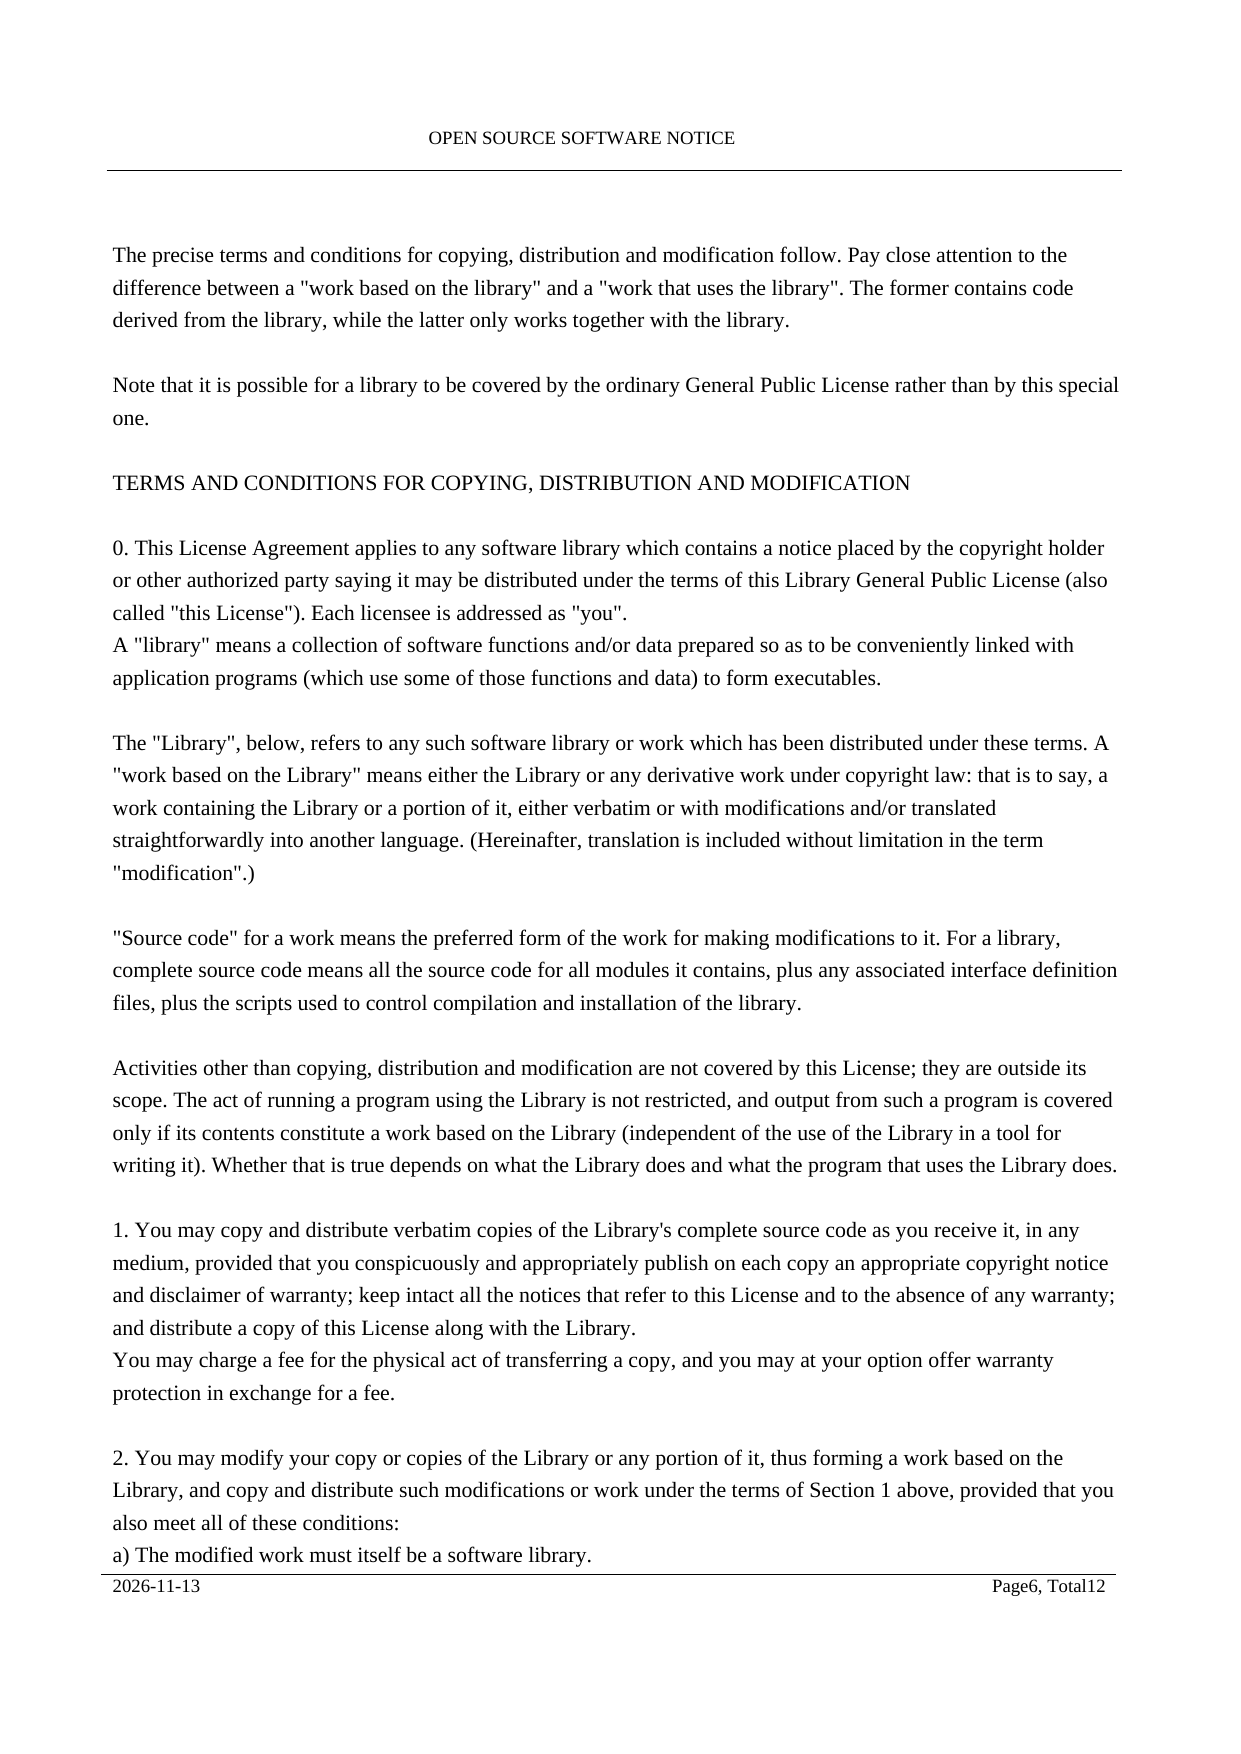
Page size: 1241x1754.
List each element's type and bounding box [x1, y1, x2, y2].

text [112, 206, 1128, 1571]
